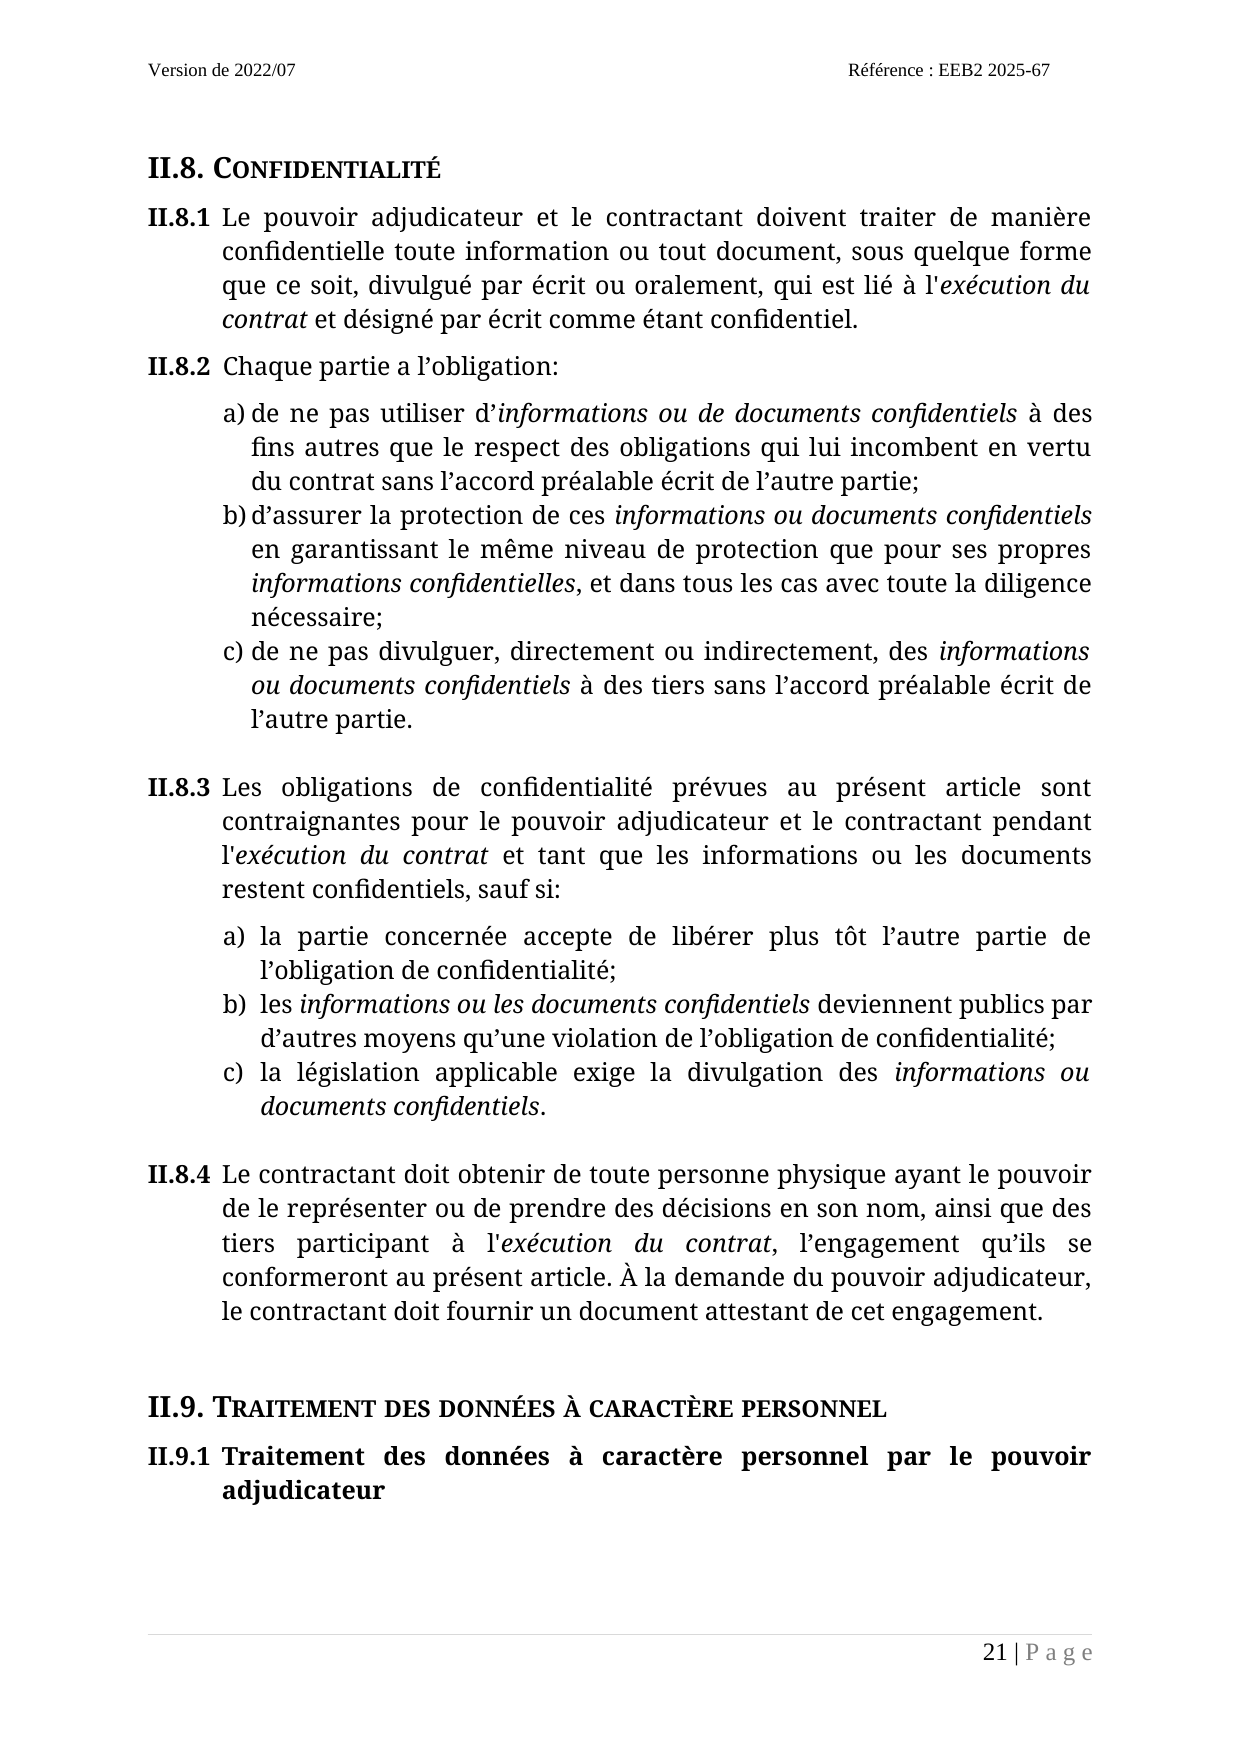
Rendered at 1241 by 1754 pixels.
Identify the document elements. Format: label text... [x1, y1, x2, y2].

text II.9.1 Traitement des données à caractère personnel par le pouvoir adjudicateur [148, 1439, 1092, 1507]
text b) d’assurer la protection de ces informations ou documents confidentiels en garantissant le même niveau de protection que pour ses propres informations confidentielles, et dans tous les cas avec toute la diligence nécessaire; [223, 497, 1092, 634]
text c) de ne pas divulguer, directement ou indirectement, des informations ou documents confidentiels à des tiers sans l’accord préalable écrit de l’autre partie. [223, 634, 1092, 736]
text b) les informations ou les documents confidentiels deviennent publics par d’autres moyens qu’une violation de l’obligation de confidentialité; [223, 987, 1092, 1055]
text II.8.4 Le contractant doit obtenir de toute personne physique ayant le pouvoir de le représenter ou de prendre des décisions en son nom, ainsi que des tiers participant à l'exécution du contrat, l’engagement qu’ils se conformeront au présent article. À la demande du pouvoir adjudicateur, le contractant doit fournir un document attestant de cet engagement. [148, 1157, 1092, 1327]
subtitle Confidentialité [148, 148, 1092, 187]
text II.8.3 Les obligations de confidentialité prévues au présent article sont contraignantes pour le pouvoir adjudicateur et le contractant pendant l'exécution du contrat et tant que les informations ou les documents restent confidentiels, sauf si: [148, 770, 1092, 906]
text a) la partie concernée accepte de libérer plus tôt l’autre partie de l’obligation de confidentialité; [223, 919, 1092, 987]
subtitle Traitement des données à caractère personnel [148, 1386, 1092, 1426]
text c) la législation applicable exige la divulgation des informations ou documents confidentiels. [223, 1055, 1092, 1123]
text a) de ne pas utiliser d’informations ou de documents confidentiels à des fins autres que le respect des obligations qui lui incombent en vertu du contrat sans l’accord préalable écrit de l’autre partie; [223, 395, 1092, 497]
text II.8.1 Le pouvoir adjudicateur et le contractant doivent traiter de manière confidentielle toute information ou tout document, sous quelque forme que ce soit, divulgué par écrit ou oralement, qui est lié à l'exécution du contrat et désigné par écrit comme étant confidentiel. [148, 200, 1092, 336]
text II.8.2 Chaque partie a l’obligation: [148, 349, 1092, 383]
